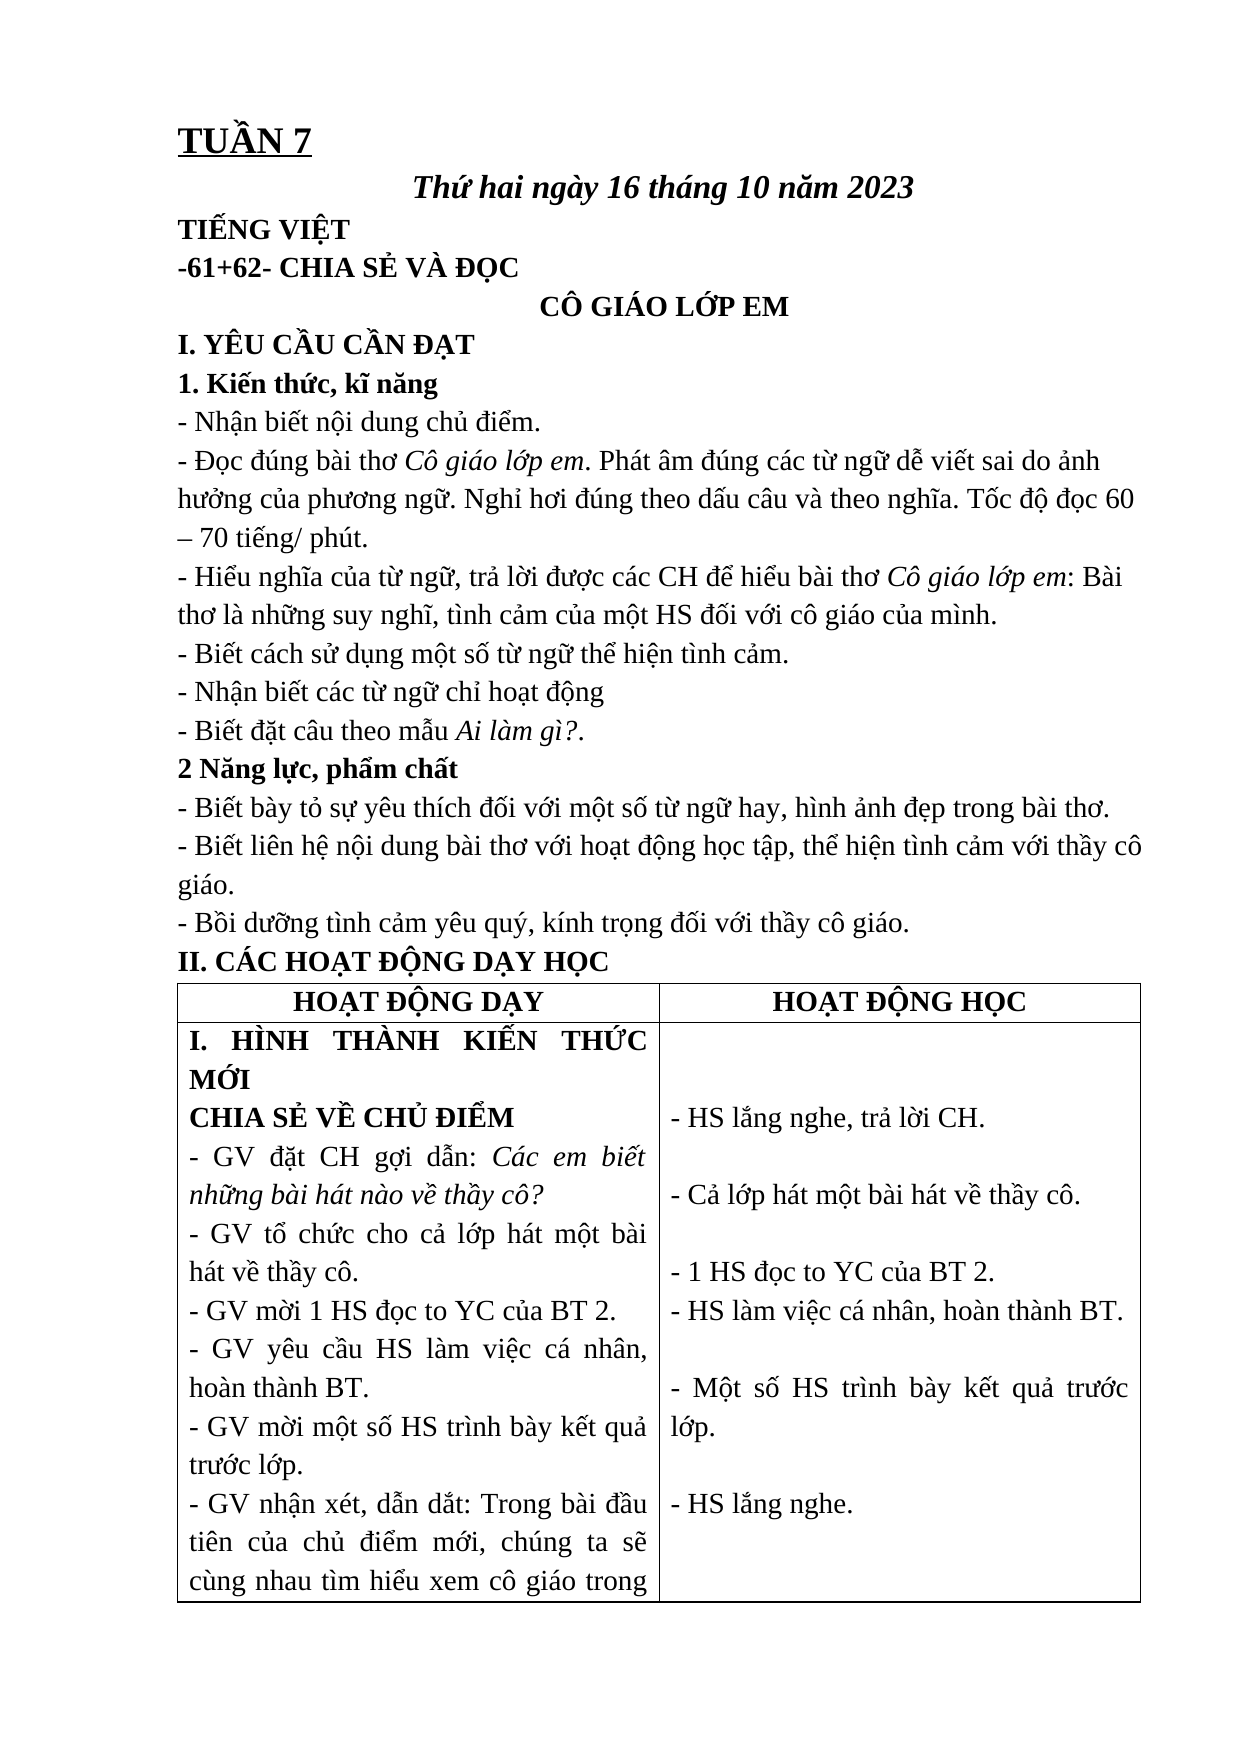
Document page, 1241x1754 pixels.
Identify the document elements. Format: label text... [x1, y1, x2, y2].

text - Đọc đúng bài thơ Cô giáo lớp em. Phát âm đúng các từ ngữ dễ viết sai do ảnh hưởng của phương ngữ. Nghỉ hơi đúng theo dấu câu và theo nghĩa. Tốc độ đọc 60 – 70 tiếng/ phút. [177, 443, 1152, 554]
text - Biết cách sử dụng một số từ ngữ thể hiện tình cảm. [177, 636, 1152, 669]
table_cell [178, 1023, 659, 1601]
text - Biết đặt câu theo mẫu Ai làm gì?. [177, 713, 1152, 746]
text 2 Năng lực, phẩm chất [177, 751, 1152, 785]
text - Nhận biết nội dung chủ điểm. [177, 404, 1152, 438]
text Thứ hai ngày 16 tháng 10 năm 2023 [177, 168, 1152, 206]
table_header HOẠT ĐỘNG DẠY [178, 984, 659, 1022]
table_header HOẠT ĐỘNG HỌC [660, 984, 1140, 1022]
text TIẾNG VIỆT [177, 212, 1152, 245]
text II. CÁC HOẠT ĐỘNG DẠY HỌC [177, 944, 1152, 978]
text - Hiểu nghĩa của từ ngữ, trả lời được các CH để hiểu bài thơ Cô giáo lớp em: Bài thơ là những suy nghĩ, tình cảm của một HS đối với cô giáo của mình. [177, 559, 1152, 631]
text TUẦN 7 [177, 118, 1152, 161]
text 1. Kiến thức, kĩ năng [177, 366, 1152, 399]
text - Bồi dưỡng tình cảm yêu quý, kính trọng đối với thầy cô giáo. [177, 906, 1152, 939]
subtitle CÔ GIÁO LỚP EM [177, 289, 1152, 322]
text - Biết liên hệ nội dung bài thơ với hoạt động học tập, thể hiện tình cảm với thầy cô giáo. [177, 828, 1152, 901]
text -61+62- CHIA SẺ VÀ ĐỌC [177, 250, 1152, 284]
text I. YÊU CẦU CẦN ĐẠT [177, 327, 1152, 361]
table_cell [660, 1023, 1140, 1601]
text - Nhận biết các từ ngữ chỉ hoạt động [177, 674, 1152, 708]
text - Biết bày tỏ sự yêu thích đối với một số từ ngữ hay, hình ảnh đẹp trong bài thơ. [177, 790, 1152, 823]
